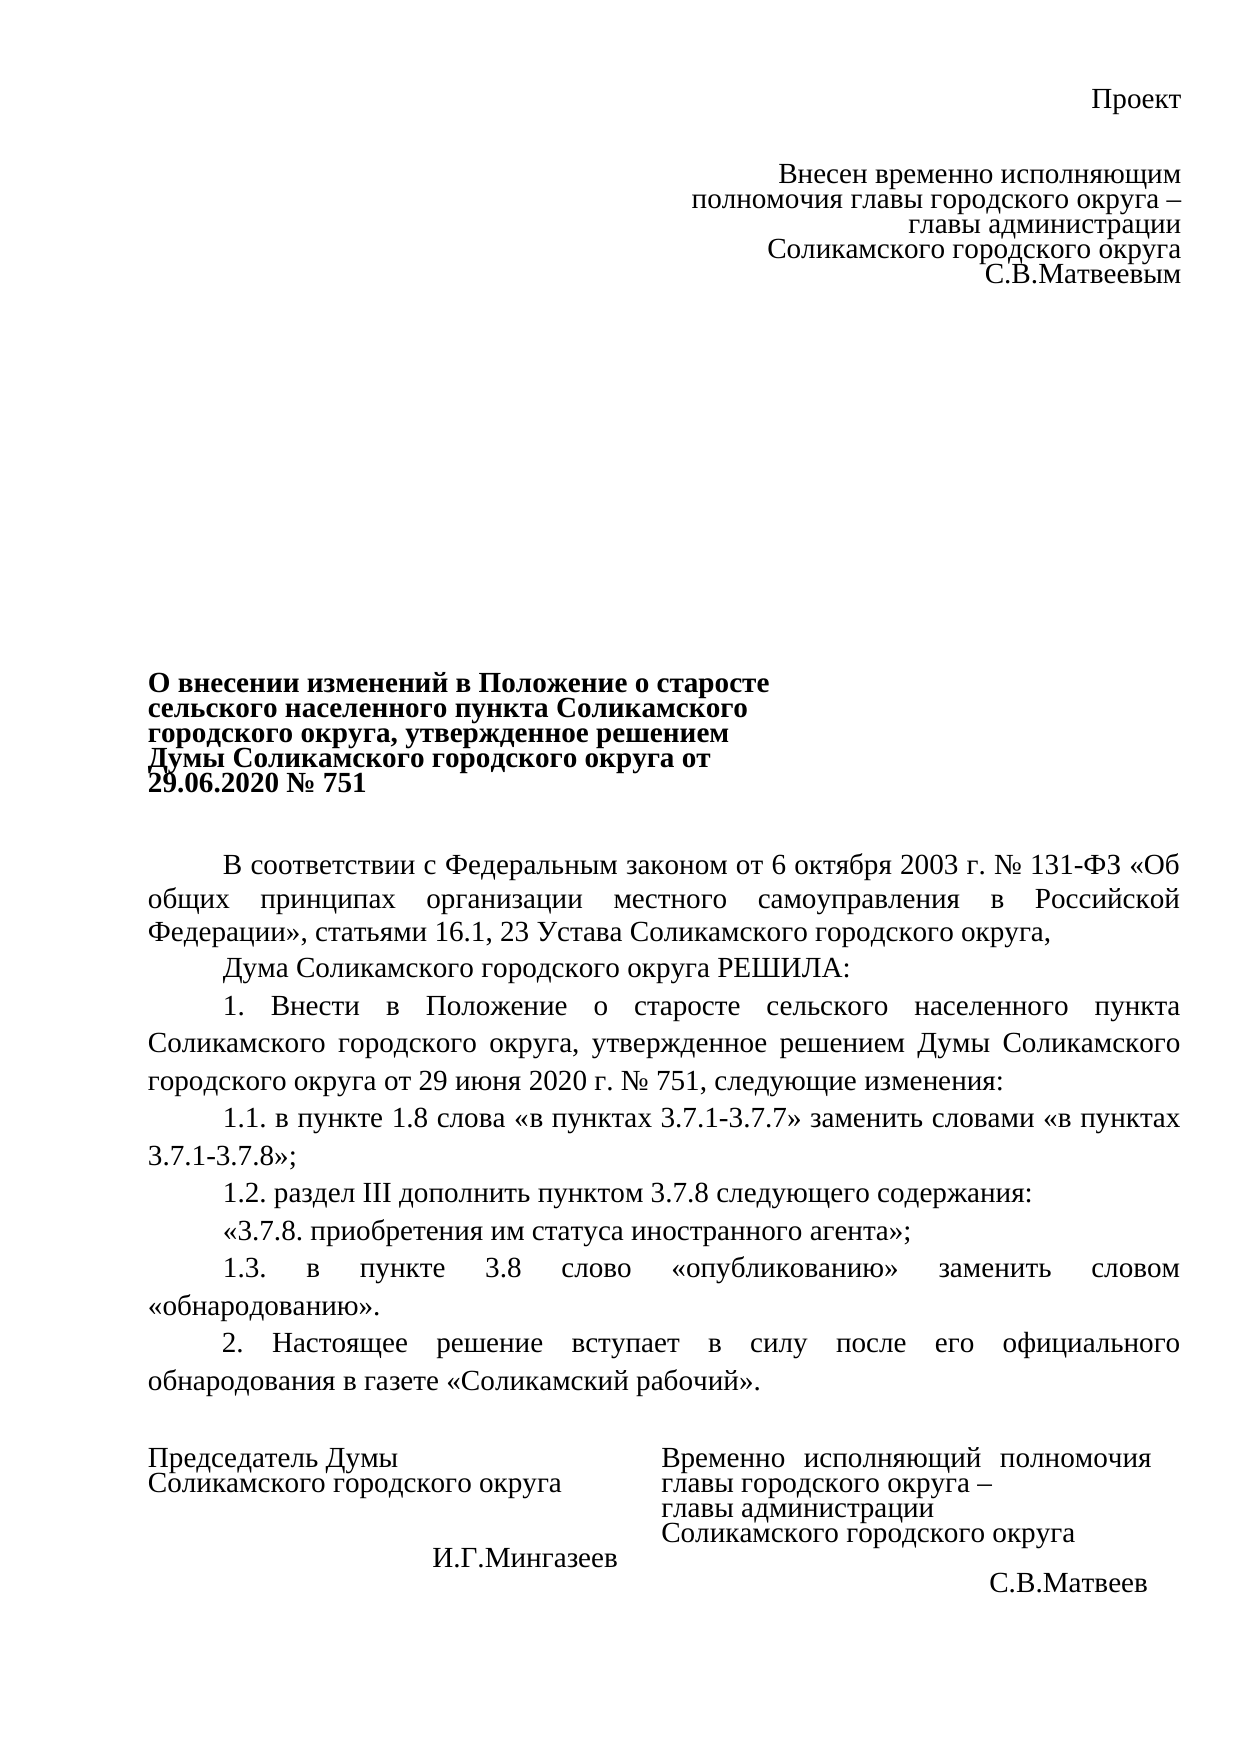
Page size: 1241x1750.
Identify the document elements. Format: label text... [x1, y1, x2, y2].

text «3.7.8. приобретения им статуса иностранного агента»; [148, 1210, 1181, 1248]
text главы администрации [148, 214, 1181, 239]
text Проект [679, 89, 1181, 114]
text В соответствии с Федеральным законом от 6 октября . № 131-ФЗ «Об общих принципах организации местного самоуправления в Российской Федерации», статьями 16.1, 23 Устава Соликамского городского округа, [148, 847, 1181, 948]
text Дума Соликамского городского округа РЕШИЛА: [148, 948, 1181, 985]
table_header Временно исполняющий полномочия главы городского округа – главы администрации Соликамского городского округа С.В.Матвеев [650, 1448, 1163, 1598]
text 1.1. в пункте 1.8 слова «в пунктах 3.7.1-3.7.7» заменить словами «в пунктах 3.7.1-3.7.8»; [148, 1098, 1181, 1173]
text Внесен временно исполняющим полномочия главы городского округа – [148, 164, 1181, 214]
text 1.3. в пункте 3.8 слово «опубликованию» заменить словом «обнародованию». [148, 1248, 1181, 1323]
text О внесении изменений в Положение о старосте сельского населенного пункта Соликамского городского округа, утвержденное решением [148, 672, 828, 747]
text Думы Соликамского городского округа от 29.06.2020 № 751 [148, 747, 828, 797]
table_header Председатель Думы Соликамского городского округа И.Г.Мингазеев [136, 1448, 650, 1598]
text 2. Настоящее решение вступает в силу после его официального обнародования в газете «Соликамский рабочий». [148, 1323, 1181, 1398]
text Соликамского городского округа [148, 239, 1181, 264]
text С.В.Матвеевым [679, 264, 1181, 289]
text 1. Внести в Положение о старосте сельского населенного пункта Соликамского городского округа, утвержденное решением Думы Соликамского городского округа от 29 июня . № 751, следующие изменения: [148, 985, 1181, 1098]
text 1.2. раздел III дополнить пунктом 3.7.8 следующего содержания: [148, 1173, 1181, 1210]
